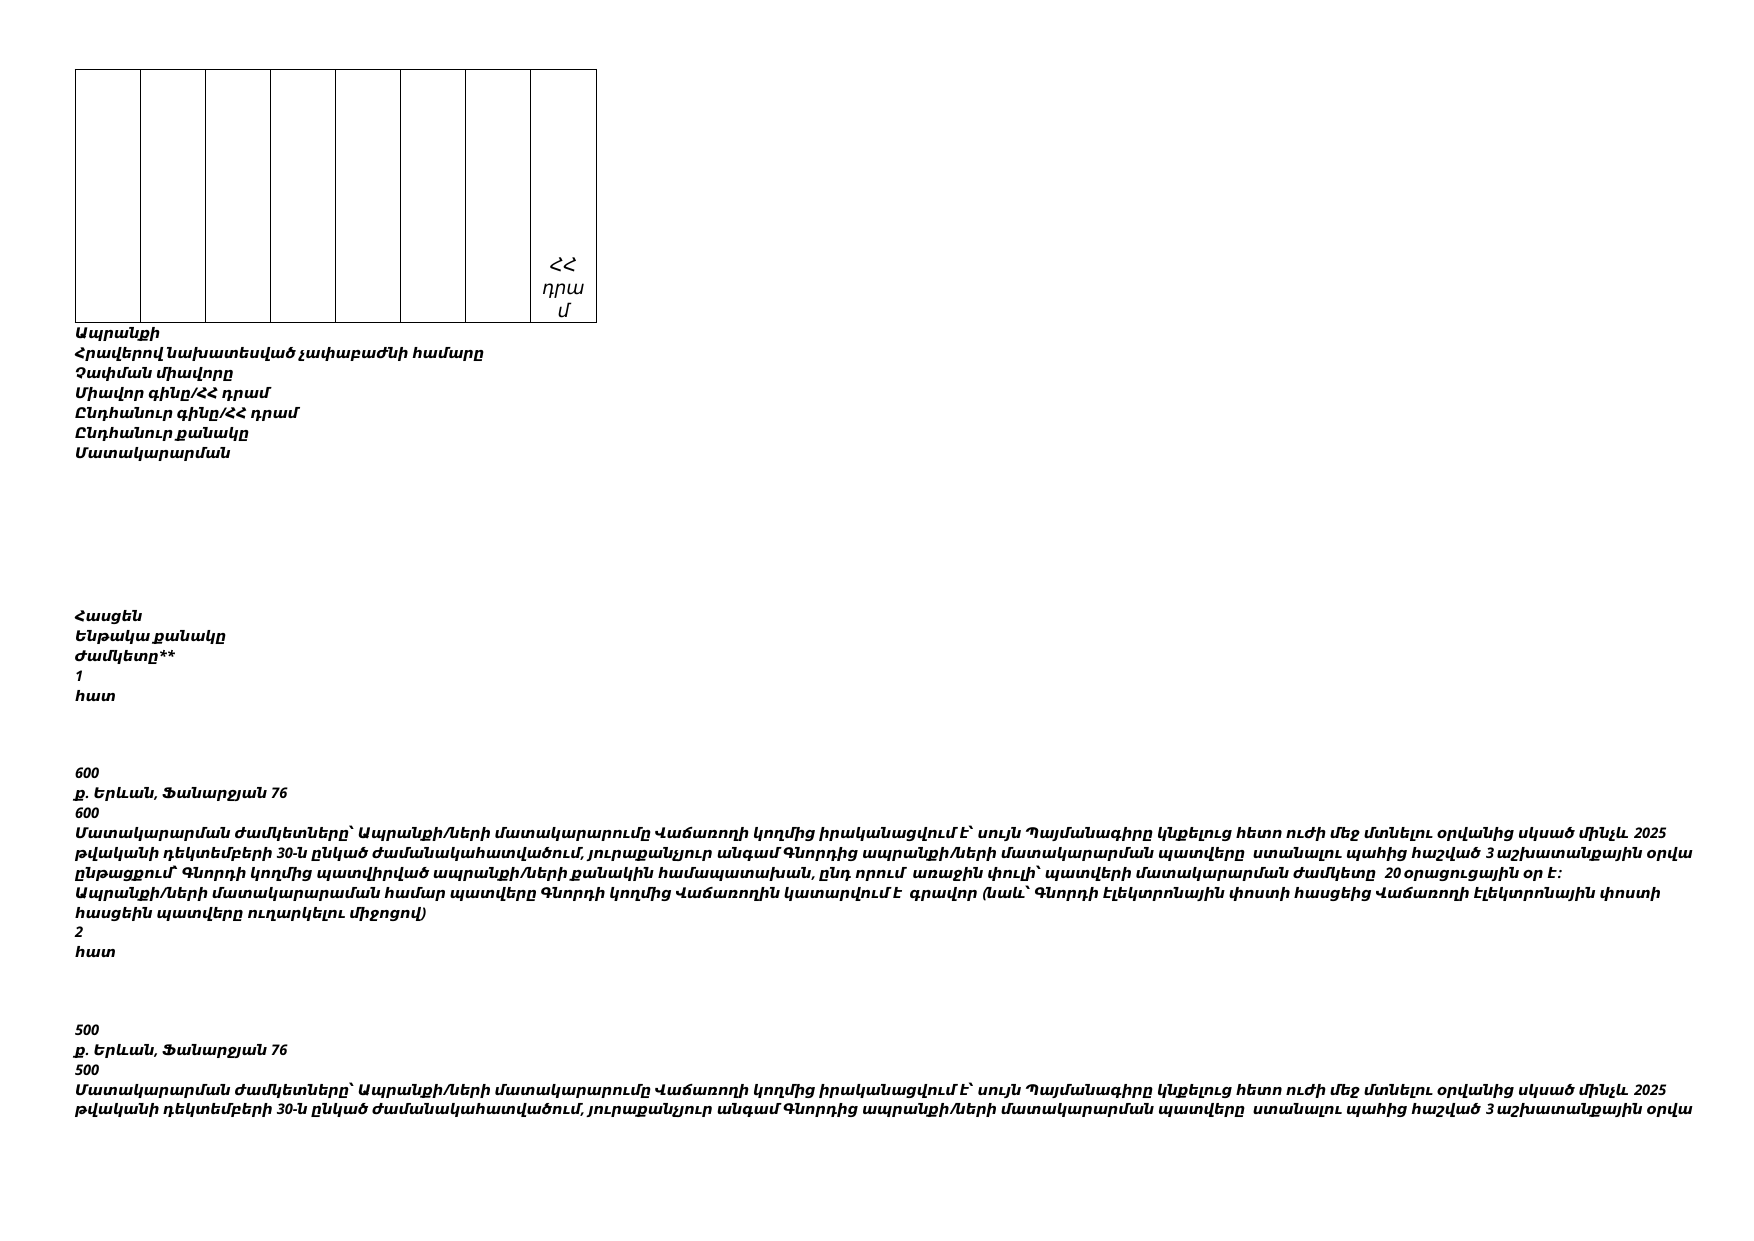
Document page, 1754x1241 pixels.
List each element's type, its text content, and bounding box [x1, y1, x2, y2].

text ՀՀ դրամ [542, 70, 585, 322]
